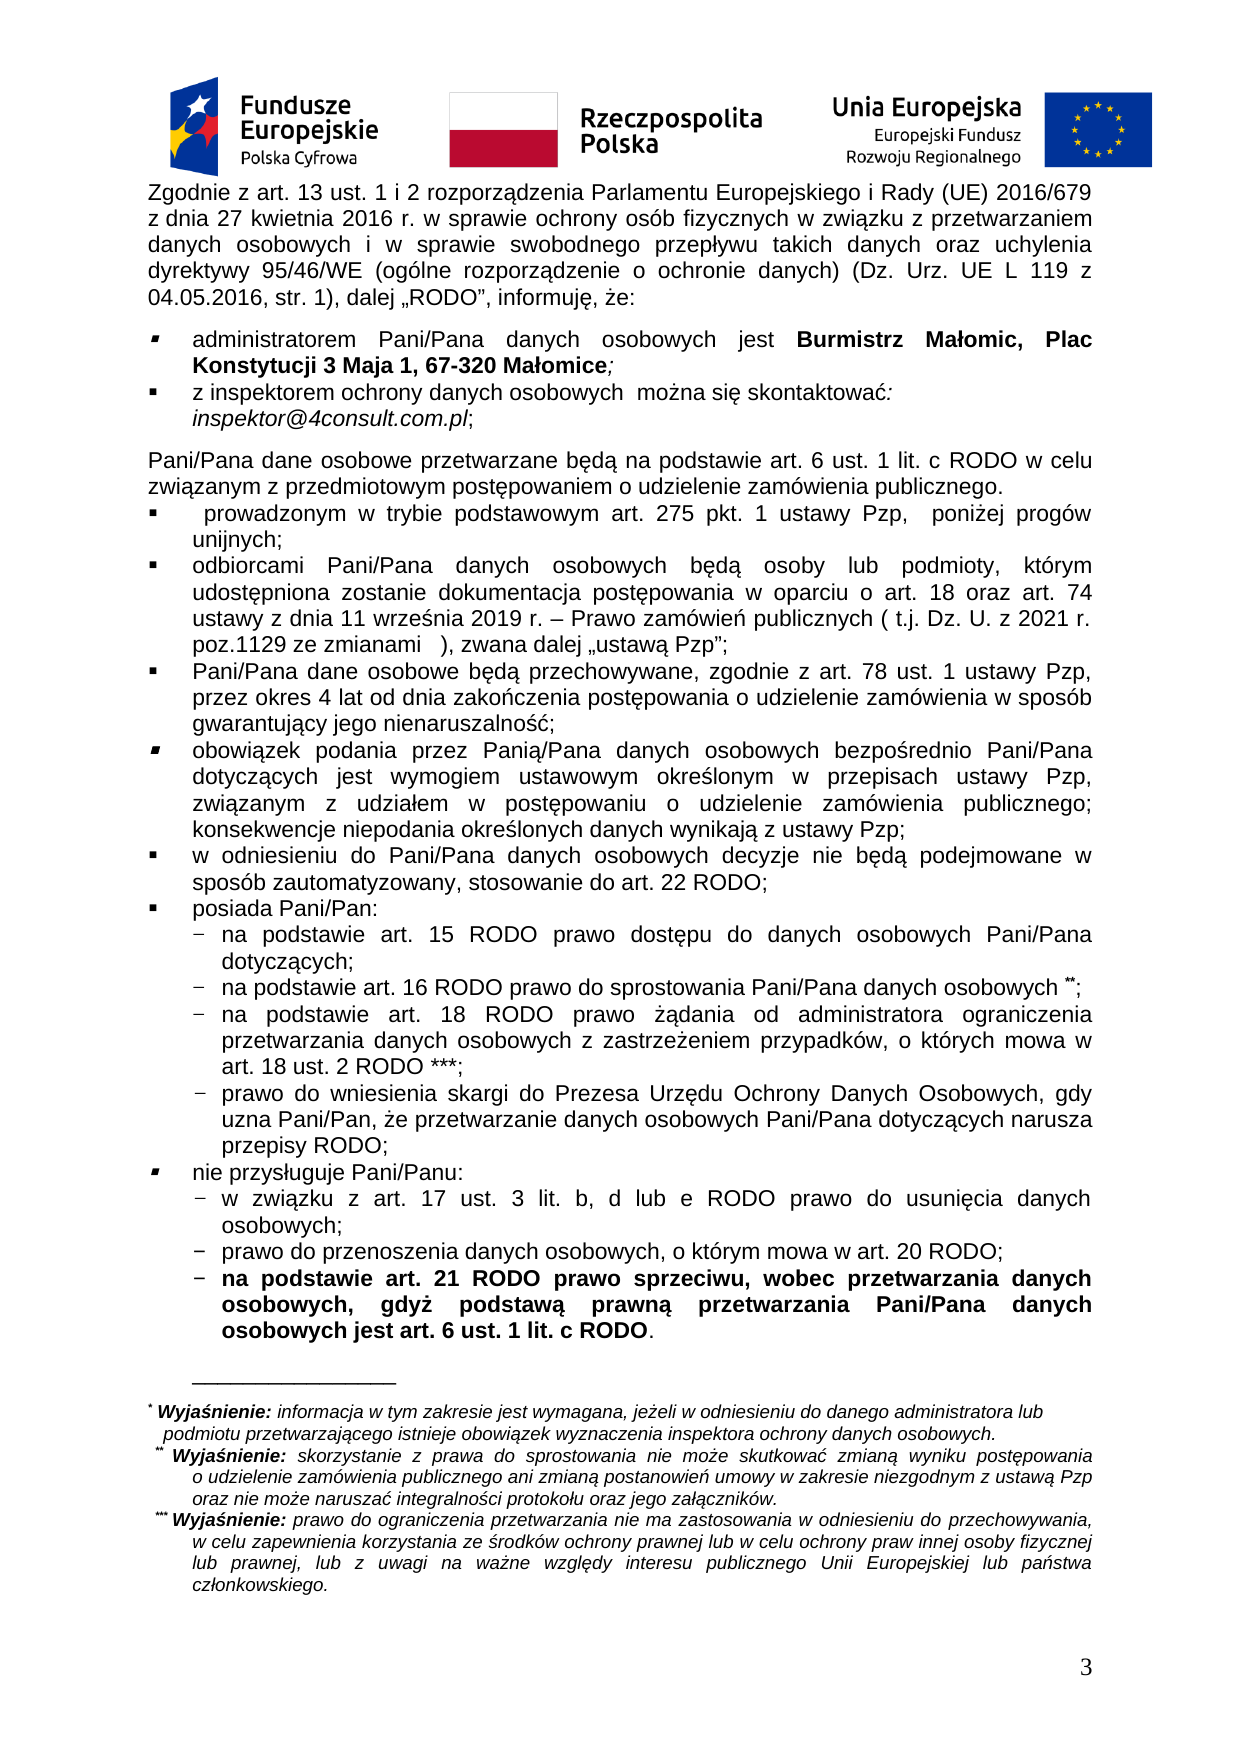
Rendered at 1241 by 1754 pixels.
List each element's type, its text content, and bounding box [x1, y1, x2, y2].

list obowiązek podania przez Panią/Pana danych osobowych bezpośrednio Pani/Pana dotyczących jest wymogiem ustawowym określonym w przepisach ustawy Pzp, związanym z udziałem w postępowaniu o udzielenie zamówienia publicznego; konsekwencje niepodania określonych danych wynikają z ustawy Pzp; [148, 737, 1093, 842]
list na podstawie art. 18 RODO prawo żądania od administratora ograniczenia przetwarzania danych osobowych z zastrzeżeniem przypadków, o których mowa w art. 18 ust. 2 RODO ***; [192, 1001, 1093, 1080]
list odbiorcami Pani/Pana danych osobowych będą osoby lub podmioty, którym udostępniona zostanie dokumentacja postępowania w oparciu o art. 18 oraz art. 74 ustawy z dnia 11 września 2019 r. – Prawo zamówień publicznych ( t.j. Dz. U. z 2021 r. poz.1129 ze zmianami ), zwana dalej „ustawą Pzp”; [148, 552, 1093, 658]
text * Wyjaśnienie: informacja w tym zakresie jest wymagana, jeżeli w odniesieniu do danego administratora lub [148, 1401, 1093, 1423]
list Pani/Pana dane osobowe będą przechowywane, zgodnie z art. 78 ust. 1 ustawy Pzp, przez okres 4 lat od dnia zakończenia postępowania o udzielenie zamówienia w sposób gwarantujący jego nienaruszalność; [148, 658, 1093, 737]
picture [147, 73, 1175, 179]
list prawo do wniesienia skargi do Prezesa Urzędu Ochrony Danych Osobowych, gdy uzna Pani/Pan, że przetwarzanie danych osobowych Pani/Pana dotyczących narusza przepisy RODO; [192, 1080, 1093, 1159]
list prawo do przenoszenia danych osobowych, o którym mowa w art. 20 RODO; [192, 1238, 1093, 1264]
text Pani/Pana dane osobowe przetwarzane będą na podstawie art. 6 ust. 1 lit. c RODO w celu związanym z przedmiotowym postępowaniem o udzielenie zamówienia publicznego. [148, 447, 1093, 499]
list nie przysługuje Pani/Panu: [148, 1159, 1093, 1185]
list z inspektorem ochrony danych osobowych można się skontaktować: [148, 378, 1093, 405]
list w odniesieniu do Pani/Pana danych osobowych decyzje nie będą podejmowane w sposób zautomatyzowany, stosowanie do art. 22 RODO; [148, 842, 1093, 895]
list *** Wyjaśnienie: prawo do ograniczenia przetwarzania nie ma zastosowania w odniesieniu do przechowywania, w celu zapewnienia korzystania ze środków ochrony prawnej lub w celu ochrony praw innej osoby fizycznej lub prawnej, lub z uwagi na ważne względy interesu publicznego Unii Europejskiej lub państwa członkowskiego. [155, 1509, 1093, 1595]
list posiada Pani/Pan: [148, 895, 1093, 921]
list w związku z art. 17 ust. 3 lit. b, d lub e RODO prawo do usunięcia danych osobowych; [192, 1185, 1093, 1238]
list administratorem Pani/Pana danych osobowych jest Burmistrz Małomic, Plac Konstytucji 3 Maja 1, 67-320 Małomice; [148, 326, 1093, 378]
list na podstawie art. 21 RODO prawo sprzeciwu, wobec przetwarzania danych osobowych, gdyż podstawą prawną przetwarzania Pani/Pana danych osobowych jest art. 6 ust. 1 lit. c RODO. [192, 1264, 1093, 1344]
text podmiotu przetwarzającego istnieje obowiązek wyznaczenia inspektora ochrony danych osobowych. [148, 1423, 1093, 1444]
list inspektor@4consult.com.pl; [192, 405, 1093, 431]
list ** Wyjaśnienie: skorzystanie z prawa do sprostowania nie może skutkować zmianą wyniku postępowania o udzielenie zamówienia publicznego ani zmianą postanowień umowy w zakresie niezgodnym z ustawą Pzp oraz nie może naruszać integralności protokołu oraz jego załączników. [155, 1444, 1093, 1509]
list na podstawie art. 16 RODO prawo do sprostowania Pani/Pana danych osobowych **; [192, 974, 1093, 1001]
list na podstawie art. 15 RODO prawo dostępu do danych osobowych Pani/Pana dotyczących; [192, 921, 1093, 974]
text Zgodnie z art. 13 ust. 1 i 2 rozporządzenia Parlamentu Europejskiego i Rady (UE) 2016/679 z dnia 27 kwietnia 2016 r. w sprawie ochrony osób fizycznych w związku z przetwarzaniem danych osobowych i w sprawie swobodnego przepływu takich danych oraz uchylenia dyrektywy 95/46/WE (ogólne rozporządzenie o ochronie danych) (Dz. Urz. UE L 119 z 04.05.2016, str. 1), dalej „RODO”, informuję, że: [148, 179, 1093, 310]
text ________________ [192, 1359, 1093, 1386]
list prowadzonym w trybie podstawowym art. 275 pkt. 1 ustawy Pzp, poniżej progów unijnych; [148, 499, 1093, 552]
